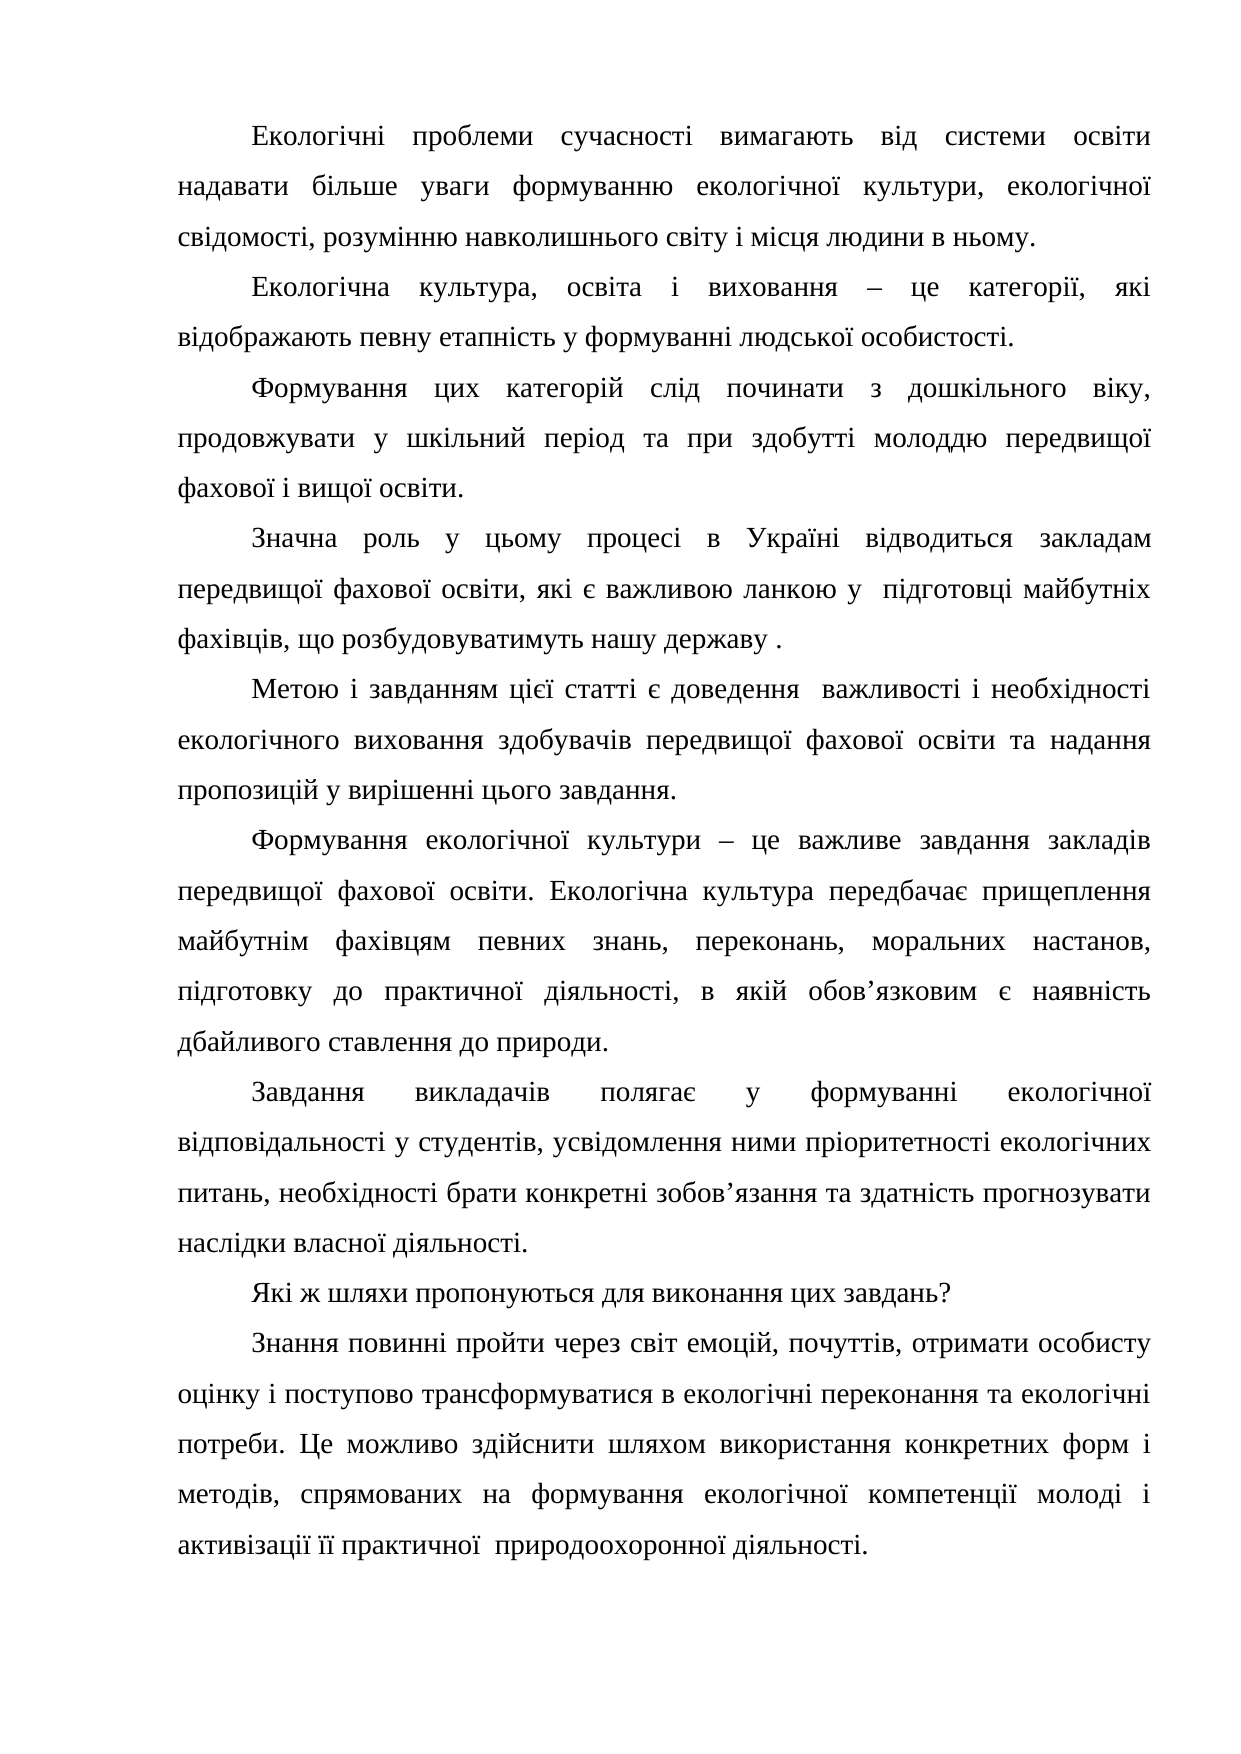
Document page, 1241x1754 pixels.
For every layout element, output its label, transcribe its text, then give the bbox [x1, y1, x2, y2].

text Знання повинні пройти через світ емоцій, почуттів, отримати особисту оцінку і поступово трансформуватися в екологічні переконання та екологічні потреби. Це можливо здійснити шляхом використання конкретних форм і методів, спрямованих на формування екологічної компетенції молоді і активізації її практичної природоохоронної діяльності. [177, 1326, 1152, 1560]
text Завдання викладачів полягає у формуванні екологічної відповідальності у студентів, усвідомлення ними пріоритетності екологічних питань, необхідності брати конкретні зобов’язання та здатність прогнозувати наслідки власної діяльності. [177, 1074, 1152, 1258]
text Які ж шляхи пропонуються для виконання цих завдань? [177, 1275, 1152, 1309]
text Екологічна культура, освіта і виховання – це категорії, які відображають певну етапність у формуванні людської особистості. [177, 269, 1152, 353]
text Формування цих категорій слід починати з дошкільного віку, продовжувати у шкільний період та при здобутті молоддю передвищої фахової і вищої освіти. [177, 370, 1152, 504]
text Формування екологічної культури – це важливе завдання закладів передвищої фахової освіти. Екологічна культура передбачає прищеплення майбутнім фахівцям певних знань, переконань, моральних настанов, підготовку до практичної діяльності, в якій обов’язковим є наявність дбайливого ставлення до природи. [177, 822, 1152, 1057]
text Екологічні проблеми сучасності вимагають від системи освіти надавати більше уваги формуванню екологічної культури, екологічної свідомості, розумінню навколишнього світу і місця людини в ньому. [177, 118, 1152, 252]
text Метою і завданням цієї статті є доведення важливості і необхідності екологічного виховання здобувачів передвищої фахової освіти та надання пропозицій у вирішенні цього завдання. [177, 672, 1152, 806]
text Значна роль у цьому процесі в Україні відводиться закладам передвищої фахової освіти, які є важливою ланкою у підготовці майбутніх фахівців, що розбудовуватимуть нашу державу . [177, 521, 1152, 655]
